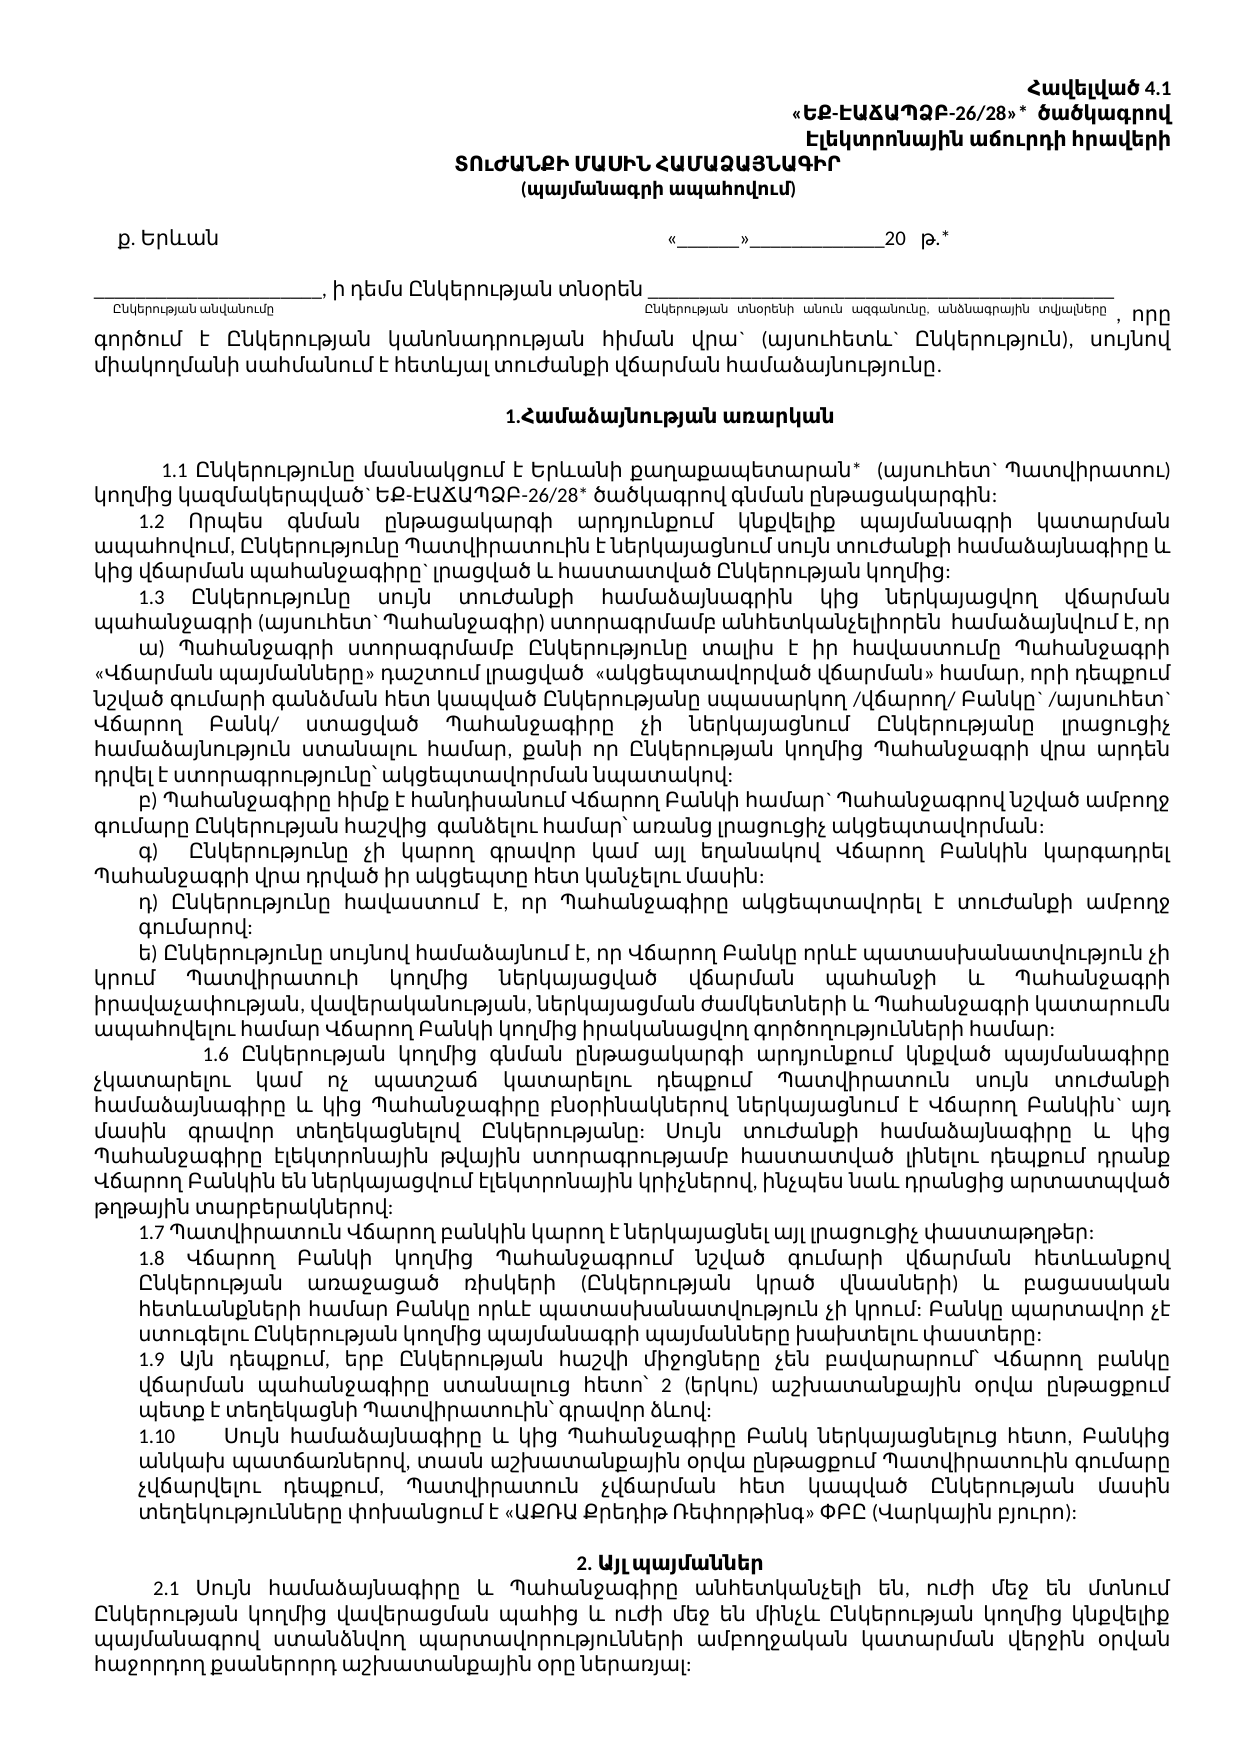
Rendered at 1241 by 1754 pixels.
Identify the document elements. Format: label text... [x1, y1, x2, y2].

text բ) Պահանջագիրը հիմք է հանդիսանում Վճարող Բանկի համար` Պահանջագրով նշված ամբողջ գումարը Ընկերության հաշվից գանձելու համար՝ առանց լրացուցիչ ակցեպտավորման: [94, 787, 1171, 838]
text 2.1 Սույն համաձայնագիրը և Պահանջագիրը անհետկանչելի են, ուժի մեջ են մտնում Ընկերության կողմից վավերացման պահից և ուժի մեջ են մինչև Ընկերության կողմից կնքվելիք պայմանագրով ստանձնվող պարտավորությունների ամբողջական կատարման վերջին օրվան հաջորդող քսաներորդ աշխատանքային օրը ներառյալ: [94, 1575, 1171, 1677]
text ա) Պահանջագրի ստորագրմամբ Ընկերությունը տալիս է իր հավաստումը Պահանջագրի «Վճարման պայմանները» դաշտում լրացված «ակցեպտավորված վճարման» համար, որի դեպքում նշված գումարի գանձման հետ կապված Ընկերությանը սպասարկող /վճարող/ Բանկը` /այսուհետ` Վճարող Բանկ/ ստացված Պահանջագիրը չի ներկայացնում Ընկերությանը լրացուցիչ համաձայնություն ստանալու համար, քանի որ Ընկերության կողմից Պահանջագրի վրա արդեն դրվել է ստորագրությունը՝ ակցեպտավորման նպատակով: [94, 635, 1171, 787]
text ______________________, ի դեմս Ընկերության տնօրեն _____________________________________________ [94, 276, 1171, 301]
text 1.10 Սույն համաձայնագիրը և կից Պահանջագիրը Բանկ ներկայացնելուց հետո, Բանկից անկախ պատճառներով, տասն աշխատանքային օրվա ընթացքում Պատվիրատուին գումարը չվճարվելու դեպքում, Պատվիրատուն չվճարման հետ կապված Ընկերության մասին տեղեկությունները փոխանցում է «ԱՔՌԱ Քրեդիթ Ռեփորթինգ» ՓԲԸ (Վարկային բյուրո): [138, 1423, 1171, 1524]
text 1.8 Վճարող Բանկի կողմից Պահանջագրում նշված գումարի վճարման հետևանքով Ընկերության առաջացած ռիսկերի (Ընկերության կրած վնասների) և բացասական հետևանքների համար Բանկը որևէ պատասխանատվություն չի կրում: Բանկը պարտավոր չէ ստուգելու Ընկերության կողմից պայմանագրի պայմանները խախտելու փաստերը: [138, 1245, 1171, 1347]
text ք. Երևան «______»_____________20 թ.* [94, 225, 1171, 250]
text ՏՈւԺԱՆՔԻ ՄԱՍԻՆ ՀԱՄԱՁԱՅՆԱԳԻՐ [94, 151, 1171, 177]
text 1.2 Որպես գնման ընթացակարգի արդյունքում կնքվելիք պայմանագրի կատարման ապահովում, Ընկերությունը Պատվիրատուին է ներկայացնում սույն տուժանքի համաձայնագիրը և կից վճարման պահանջագիրը` լրացված և հաստատված Ընկերության կողմից: [94, 508, 1171, 584]
text 1.1 Ընկերությունը մասնակցում է Երևանի քաղաքապետարան* (այսուհետ` Պատվիրատու) կողմից կազմակերպված` ԵՔ-ԷԱՃԱՊՁԲ-26/28* ծածկագրով գնման ընթացակարգին: [94, 457, 1171, 508]
text «ԵՔ-ԷԱՃԱՊՁԲ-26/28»* ծածկագրով [94, 100, 1171, 126]
text Էլեկտրոնային աճուրդի հրավերի [94, 126, 1171, 151]
text 1.7 Պատվիրատուն Վճարող բանկին կարող է ներկայացնել այլ լրացուցիչ փաստաթղթեր: [138, 1219, 1171, 1245]
text գ) Ընկերությունը չի կարող գրավոր կամ այլ եղանակով Վճարող Բանկին կարգադրել Պահանջագրի վրա դրված իր ակցեպտը հետ կանչելու մասին: [94, 838, 1171, 889]
text ե) Ընկերությունը սույնով համաձայնում է, որ Վճարող Բանկը որևէ պատասխանատվություն չի կրում Պատվիրատուի կողմից ներկայացված վճարման պահանջի և Պահանջագրի իրավաչափության, վավերականության, ներկայացման ժամկետների և Պահանջագրի կատարումն ապահովելու համար Վճարող Բանկի կողմից իրականացվող գործողությունների համար: [94, 940, 1171, 1042]
text (պայմանագրի ապահովում) [94, 177, 1171, 199]
text 1.Համաձայնության առարկան [169, 403, 1171, 428]
text 1.9 Այն դեպքում, երբ Ընկերության հաշվի միջոցները չեն բավարարում՝ Վճարող բանկը վճարման պահանջագիրը ստանալուց հետո՝ 2 (երկու) աշխատանքային օրվա ընթացքում պետք է տեղեկացնի Պատվիրատուին՝ գրավոր ձևով: [138, 1347, 1171, 1423]
text 1.3 Ընկերությունը սույն տուժանքի համաձայնագրին կից ներկայացվող վճարման պահանջագրի (այսուհետ` Պահանջագիր) ստորագրմամբ անհետկանչելիորեն համաձայնվում է, որ [94, 584, 1171, 635]
text 1.6 Ընկերության կողմից գնման ընթացակարգի արդյունքում կնքված պայմանագիրը չկատարելու կամ ոչ պատշաճ կատարելու դեպքում Պատվիրատուն սույն տուժանքի համաձայնագիրը և կից Պահանջագիրը բնօրինակներով ներկայացնում է Վճարող Բանկին` այդ մասին գրավոր տեղեկացնելով Ընկերությանը: Սույն տուժանքի համաձայնագիրը և կից Պահանջագիրը էլեկտրոնային թվային ստորագրությամբ հաստատված լինելու դեպքում դրանք Վճարող Բանկին են ներկայացվում էլեկտրոնային կրիչներով, ինչպես նաև դրանցից արտատպված թղթային տարբերակներով: [94, 1042, 1171, 1219]
text Ընկերության անվանումը Ընկերության տնօրենի անուն ազգանունը, անձնագրային տվյալները , որը գործում է Ընկերության կանոնադրության հիման վրա` (այսուհետև` Ընկերություն), սույնով միակողմանի սահմանում է հետևյալ տուժանքի վճարման համաձայնությունը. [94, 301, 1171, 377]
text 2. Այլ պայմաններ [169, 1550, 1171, 1575]
text Հավելված 4.1 [94, 75, 1171, 100]
text դ) Ընկերությունը հավաստում է, որ Պահանջագիրը ակցեպտավորել է տուժանքի ամբողջ գումարով: [138, 889, 1171, 940]
